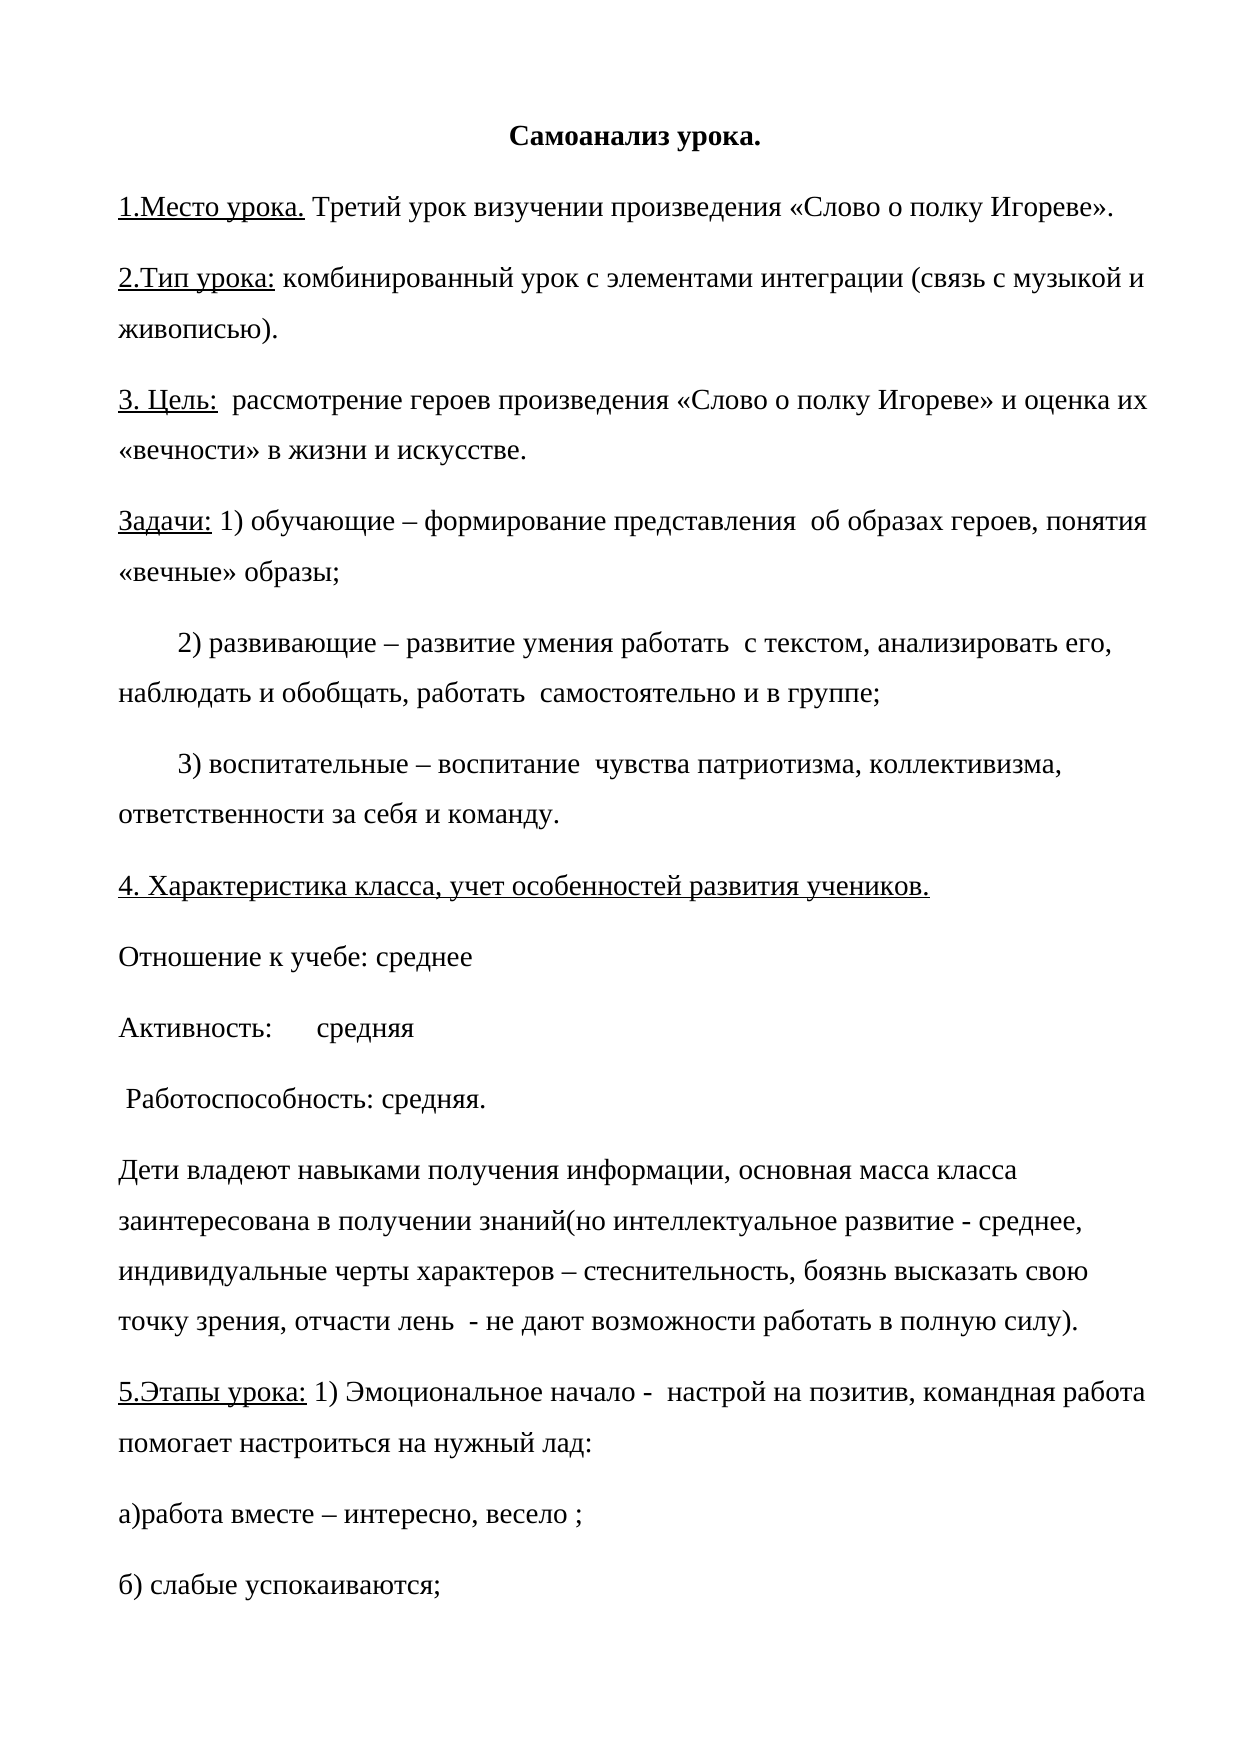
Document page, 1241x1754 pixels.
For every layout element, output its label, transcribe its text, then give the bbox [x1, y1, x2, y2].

text Задачи: 1) обучающие – формирование представления об образах героев, понятия «вечные» образы; [118, 503, 1152, 587]
text 4. Характеристика класса, учет особенностей развития учеников. [118, 868, 1152, 901]
text Самоанализ урока. [118, 118, 1152, 152]
text 3. Цель: рассмотрение героев произведения «Слово о полку Игореве» и оценка их «вечности» в жизни и искусстве. [118, 382, 1152, 466]
text Дети владеют навыками получения информации, основная масса класса заинтересована в получении знаний(но интеллектуальное развитие - среднее, индивидуальные черты характеров – стеснительность, боязнь высказать свою точку зрения, отчасти лень - не дают возможности работать в полную силу). [118, 1152, 1152, 1337]
text б) слабые успокаиваются; [118, 1567, 1152, 1601]
text 2) развивающие – развитие умения работать с текстом, анализировать его, наблюдать и обобщать, работать самостоятельно и в группе; [118, 625, 1152, 709]
text 1.Место урока. Третий урок визучении произведения «Слово о полку Игореве». [118, 189, 1152, 223]
text 2.Тип урока: комбинированный урок с элементами интеграции (связь с музыкой и живописью). [118, 260, 1152, 344]
text а)работа вместе – интересно, весело ; [118, 1496, 1152, 1529]
text Активность: средняя [118, 1010, 1152, 1043]
text Работоспособность: средняя. [118, 1081, 1152, 1115]
text 5.Этапы урока: 1) Эмоциональное начало - настрой на позитив, командная работа помогает настроиться на нужный лад: [118, 1374, 1152, 1458]
text Отношение к учебе: среднее [118, 939, 1152, 972]
text 3) воспитательные – воспитание чувства патриотизма, коллективизма, ответственности за себя и команду. [118, 746, 1152, 830]
